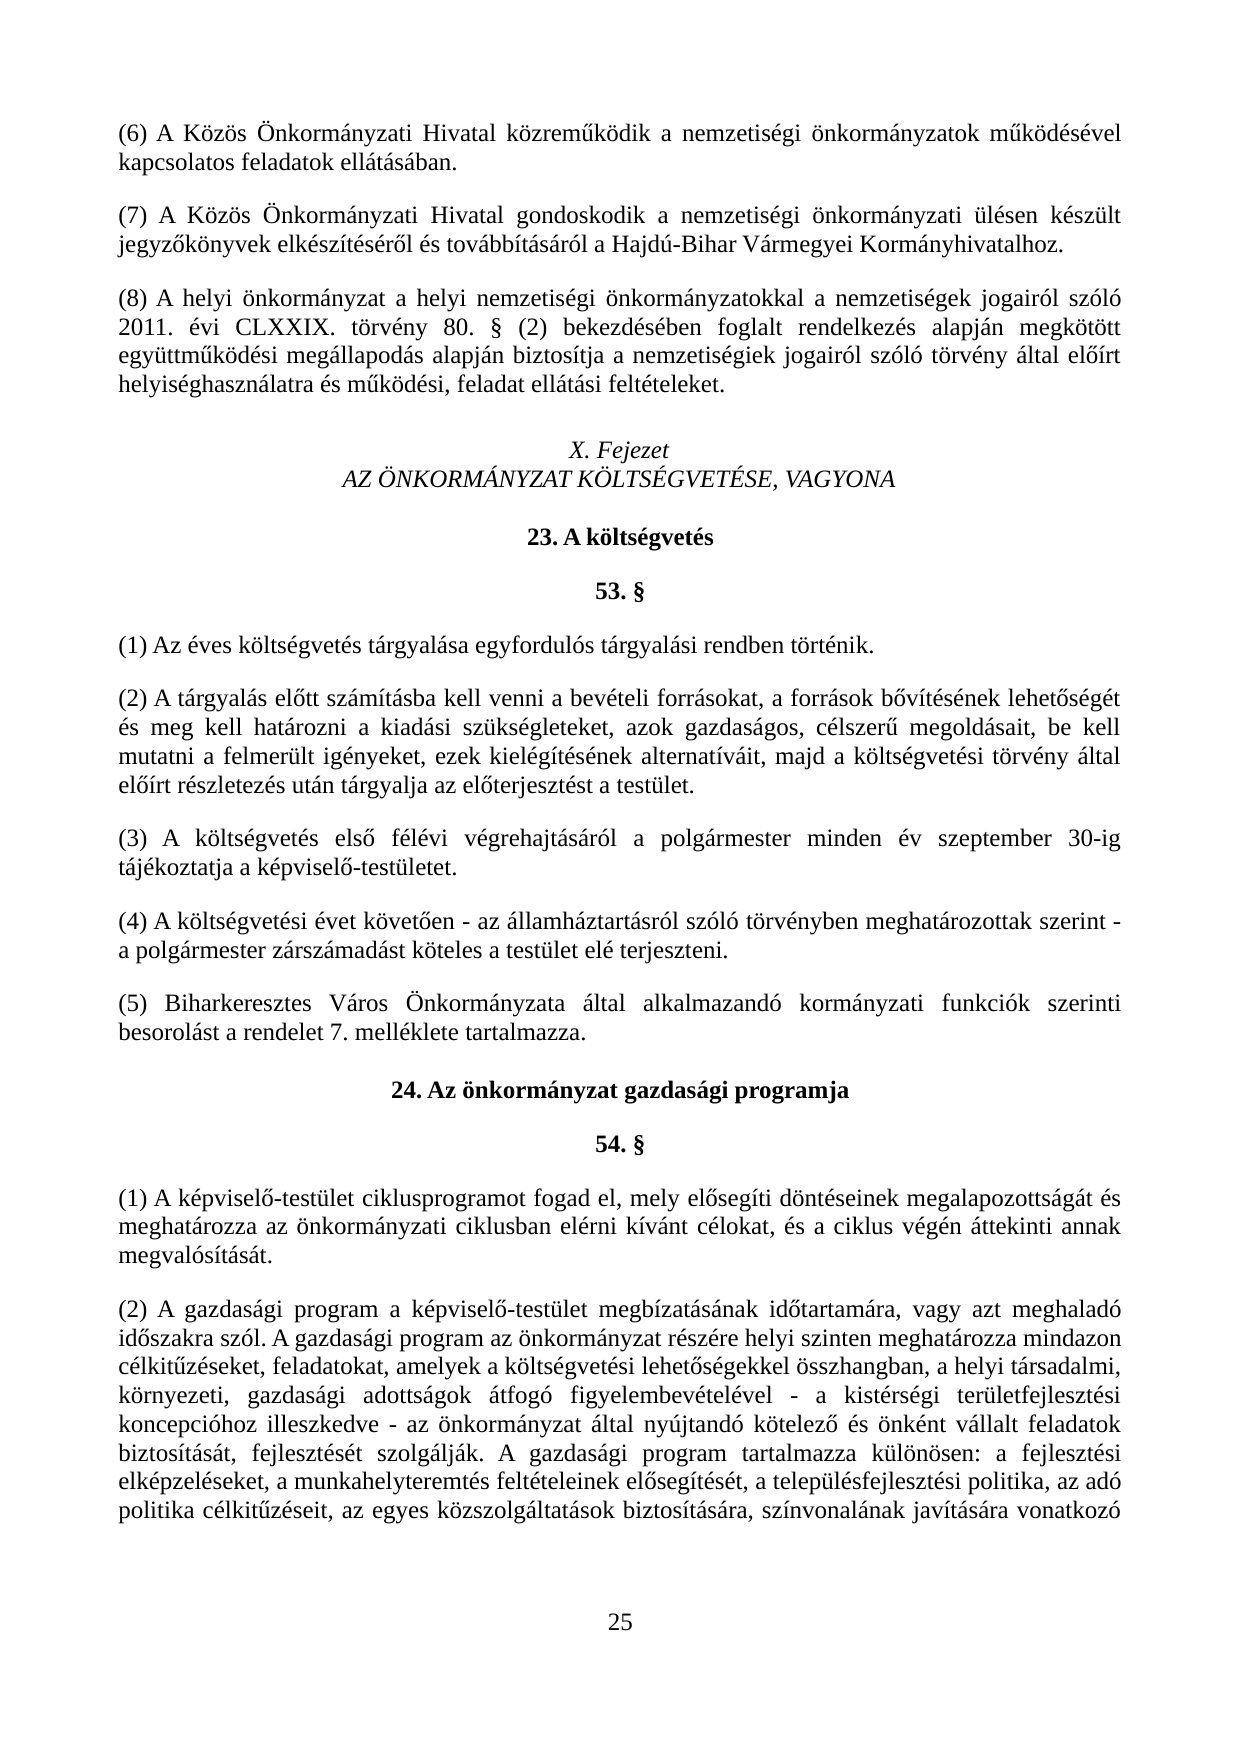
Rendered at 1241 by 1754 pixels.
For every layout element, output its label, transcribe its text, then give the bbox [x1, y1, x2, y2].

text (2) A tárgyalás előtt számításba kell venni a bevételi forrásokat, a források bővítésének lehetőségét és meg kell határozni a kiadási szükségleteket, azok gazdaságos, célszerű megoldásait, be kell mutatni a felmerült igényeket, ezek kielégítésének alternatíváit, majd a költségvetési törvény által előírt részletezés után tárgyalja az előterjesztést a testület. [118, 683, 1122, 798]
text (1) A képviselő-testület ciklusprogramot fogad el, mely elősegíti döntéseinek megalapozottságát és meghatározza az önkormányzati ciklusban elérni kívánt célokat, és a ciklus végén áttekinti annak megvalósítását. [118, 1183, 1122, 1269]
text 54. § [118, 1129, 1122, 1158]
text (8) A helyi önkormányzat a helyi nemzetiségi önkormányzatokkal a nemzetiségek jogairól szóló 2011. évi CLXXIX. törvény 80. § (2) bekezdésében foglalt rendelkezés alapján megkötött együttműködési megállapodás alapján biztosítja a nemzetiségiek jogairól szóló törvény által előírt helyiséghasználatra és működési, feladat ellátási feltételeket. [118, 283, 1122, 398]
text 24. Az önkormányzat gazdasági programja [118, 1075, 1122, 1104]
text 23. A költségvetés [118, 522, 1122, 551]
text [118, 1294, 1122, 1524]
text 53. § [118, 576, 1122, 605]
text (4) A költségvetési évet követően - az államháztartásról szóló törvényben meghatározottak szerint - a polgármester zárszámadást köteles a testület elé terjeszteni. [118, 906, 1122, 963]
text (7) A Közös Önkormányzati Hivatal gondoskodik a nemzetiségi önkormányzati ülésen készült jegyzőkönyvek elkészítéséről és továbbításáról a Hajdú-Bihar Vármegyei Kormányhivatalhoz. [118, 201, 1122, 258]
text (3) A költségvetés első félévi végrehajtásáról a polgármester minden év szeptember 30-ig tájékoztatja a képviselő-testületet. [118, 823, 1122, 881]
text (5) Biharkeresztes Város Önkormányzata által alkalmazandó kormányzati funkciók szerinti besorolást a rendelet 7. melléklete tartalmazza. [118, 988, 1122, 1046]
text (1) Az éves költségvetés tárgyalása egyfordulós tárgyalási rendben történik. [118, 630, 1122, 658]
text AZ ÖNKORMÁNYZAT KÖLTSÉGVETÉSE, VAGYONA [118, 464, 1122, 493]
text X. Fejezet [118, 436, 1122, 464]
text (6) A Közös Önkormányzati Hivatal közreműködik a nemzetiségi önkormányzatok működésével kapcsolatos feladatok ellátásában. [118, 118, 1122, 176]
